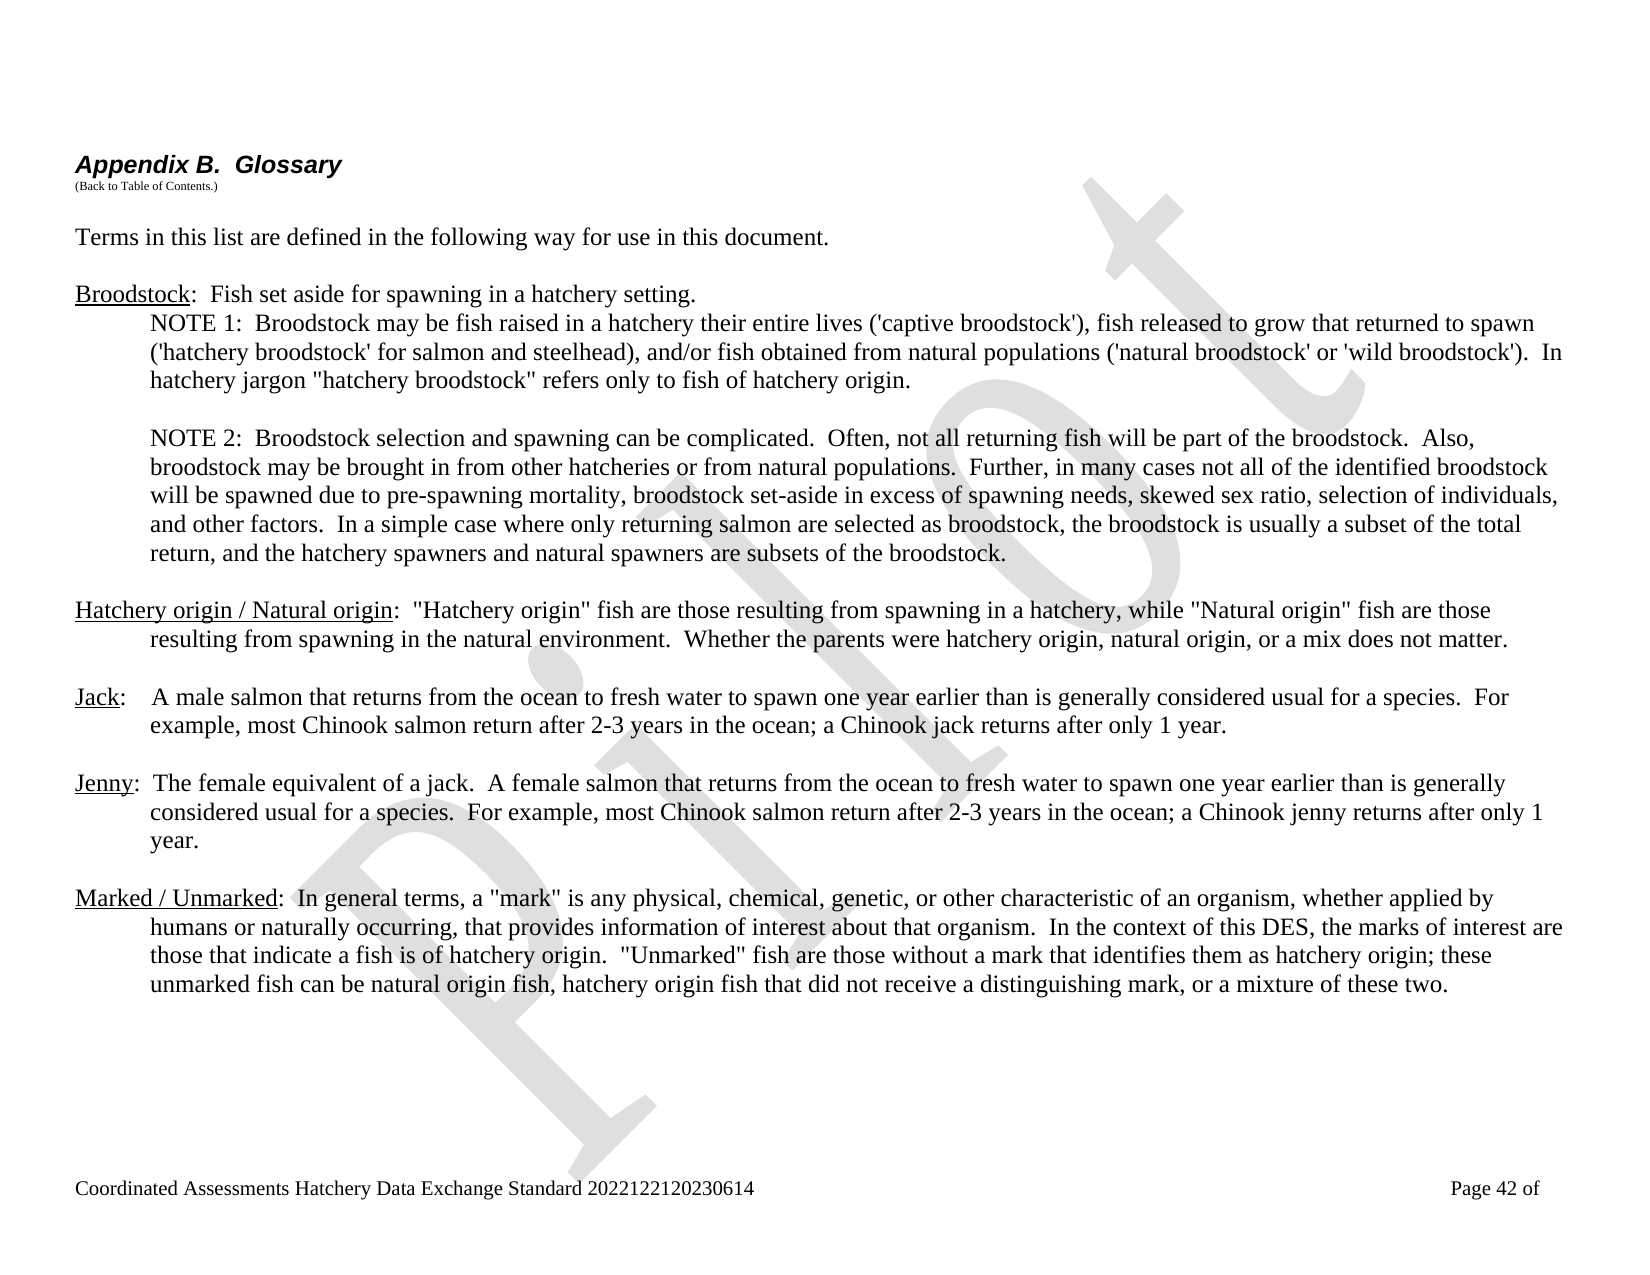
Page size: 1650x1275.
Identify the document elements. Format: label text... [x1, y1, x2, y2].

text Broodstock: Fish set aside for spawning in a hatchery setting. [75, 279, 1575, 308]
text Jack: A male salmon that returns from the ocean to fresh water to spawn one year earlier than is generally considered usual for a species. For example, most Chinook salmon return after 2-3 years in the ocean; a Chinook jack returns after only 1 year. [75, 682, 1575, 739]
text Terms in this list are defined in the following way for use in this document. [75, 222, 1575, 251]
text Hatchery origin / Natural origin: "Hatchery origin" fish are those resulting from spawning in a hatchery, while "Natural origin" fish are those resulting from spawning in the natural environment. Whether the parents were hatchery origin, natural origin, or a mix does not matter. [75, 596, 1575, 653]
text Marked / Unmarked: In general terms, a "mark" is any physical, chemical, genetic, or other characteristic of an organism, whether applied by humans or naturally occurring, that provides information of interest about that organism. In the context of this DES, the marks of interest are those that indicate a fish is of hatchery origin. "Unmarked" fish are those without a mark that identifies them as hatchery origin; these unmarked fish can be natural origin fish, hatchery origin fish that did not receive a distinguishing mark, or a mixture of these two. [75, 883, 1575, 998]
text NOTE 1: Broodstock may be fish raised in a hatchery their entire lives ('captive broodstock'), fish released to grow that returned to spawn ('hatchery broodstock' for salmon and steelhead), and/or fish obtained from natural populations ('natural broodstock' or 'wild broodstock'). In hatchery jargon "hatchery broodstock" refers only to fish of hatchery origin. [150, 308, 1575, 394]
text (Back to Table of Contents.) [75, 179, 1575, 193]
text Jenny: The female equivalent of a jack. A female salmon that returns from the ocean to fresh water to spawn one year earlier than is generally considered usual for a species. For example, most Chinook salmon return after 2-3 years in the ocean; a Chinook jenny returns after only 1 year. [75, 768, 1575, 854]
subtitle Appendix B. Glossary [75, 150, 1575, 179]
text NOTE 2: Broodstock selection and spawning can be complicated. Often, not all returning fish will be part of the broodstock. Also, broodstock may be brought in from other hatcheries or from natural populations. Further, in many cases not all of the identified broodstock will be spawned due to pre-spawning mortality, broodstock set-aside in excess of spawning needs, skewed sex ratio, selection of individuals, and other factors. In a simple case where only returning salmon are selected as broodstock, the broodstock is usually a subset of the total return, and the hatchery spawners and natural spawners are subsets of the broodstock. [150, 423, 1575, 567]
